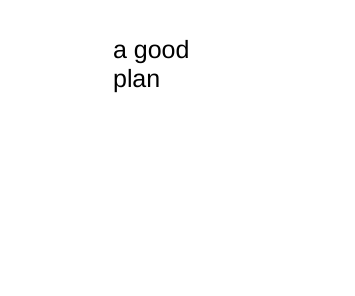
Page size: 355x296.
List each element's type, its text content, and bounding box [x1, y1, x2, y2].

text a good plan [113, 35, 242, 93]
